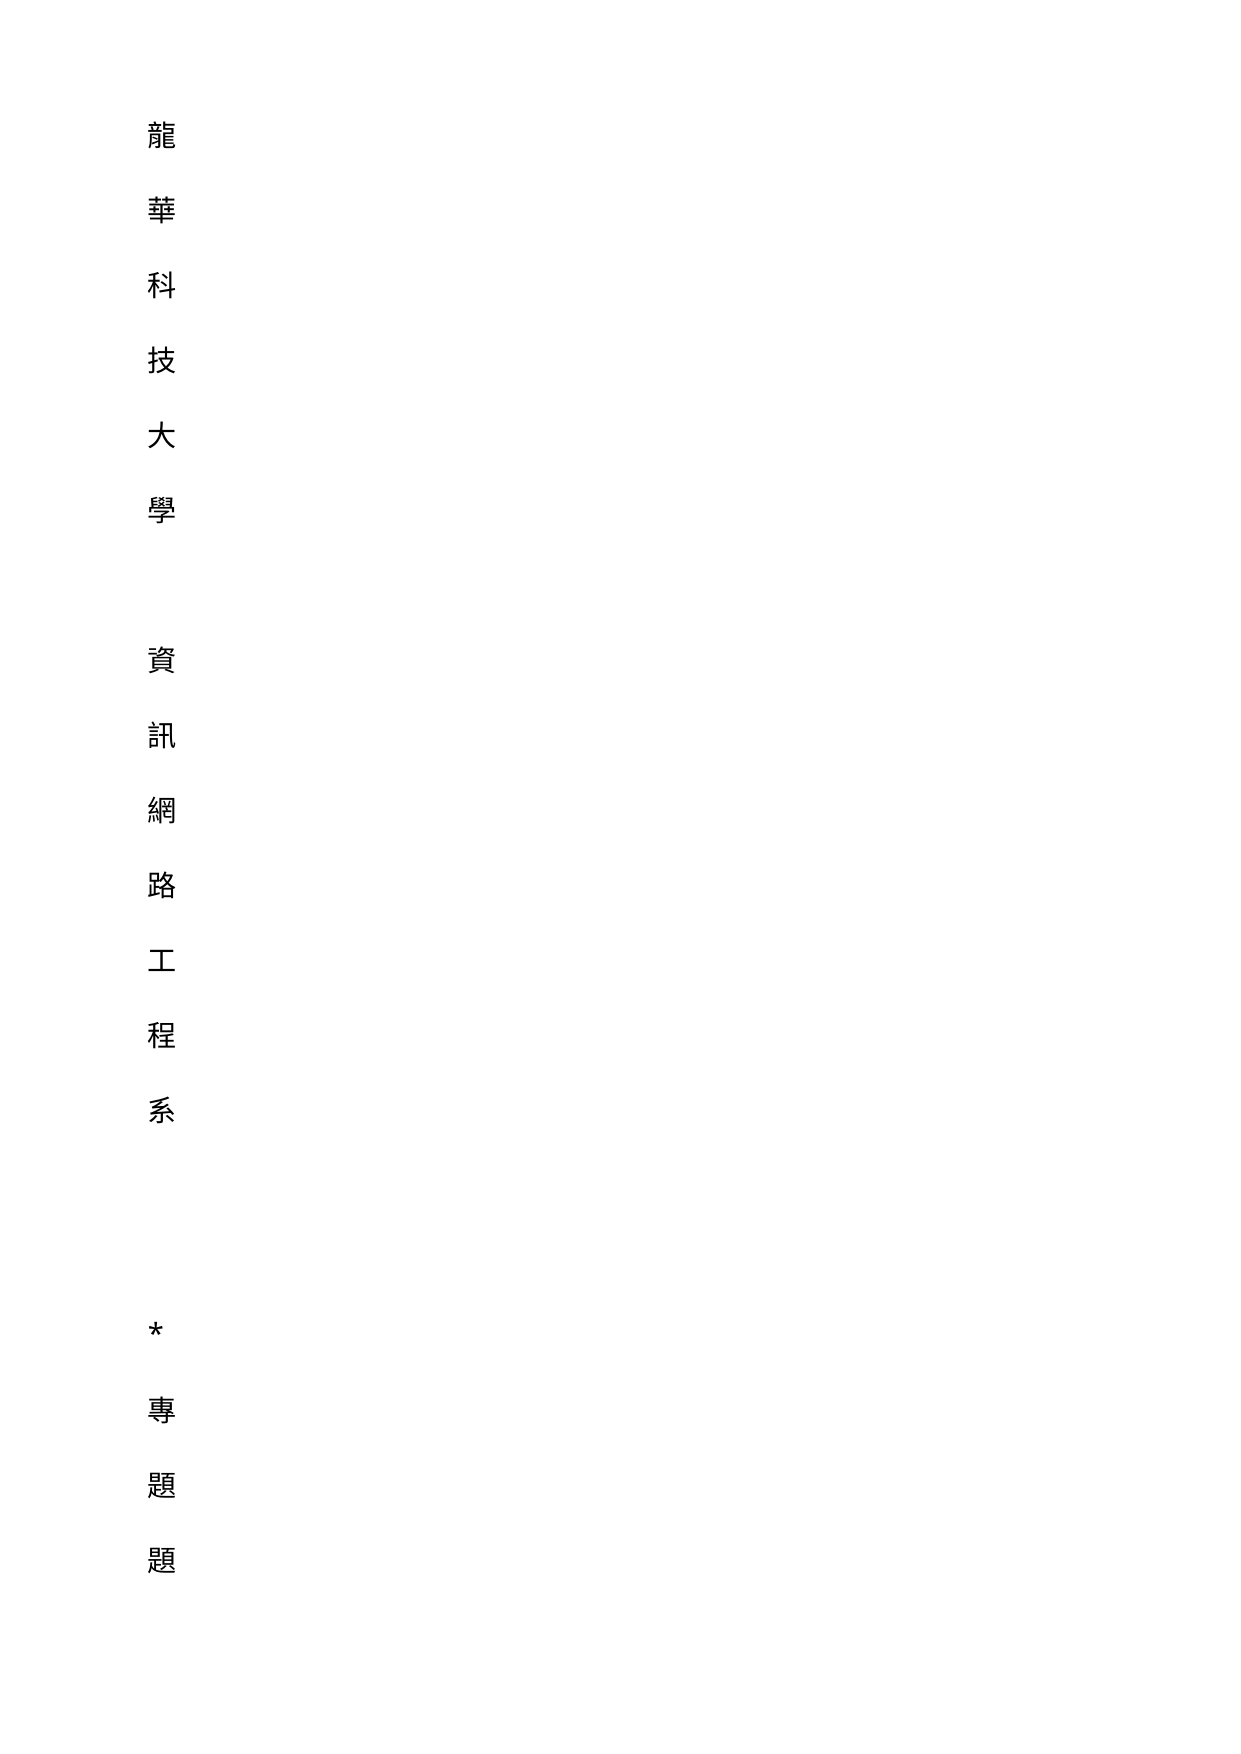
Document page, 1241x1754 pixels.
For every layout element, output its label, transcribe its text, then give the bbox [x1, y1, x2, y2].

text 資 [148, 621, 1092, 696]
text 工 [148, 921, 1092, 996]
text 網 [148, 771, 1092, 846]
text 路 [148, 846, 1092, 921]
text 題 [148, 1446, 1092, 1521]
text 題 [148, 1521, 1092, 1596]
text * [148, 1296, 1092, 1371]
text 大 [148, 396, 1092, 471]
text 技 [148, 321, 1092, 396]
text 訊 [148, 696, 1092, 771]
text 華 [148, 171, 1092, 246]
text 學 [148, 471, 1092, 546]
text 科 [148, 246, 1092, 321]
text 程 [148, 996, 1092, 1071]
text 系 [148, 1071, 1092, 1146]
text 專 [148, 1371, 1092, 1446]
text 龍 [148, 96, 1092, 171]
